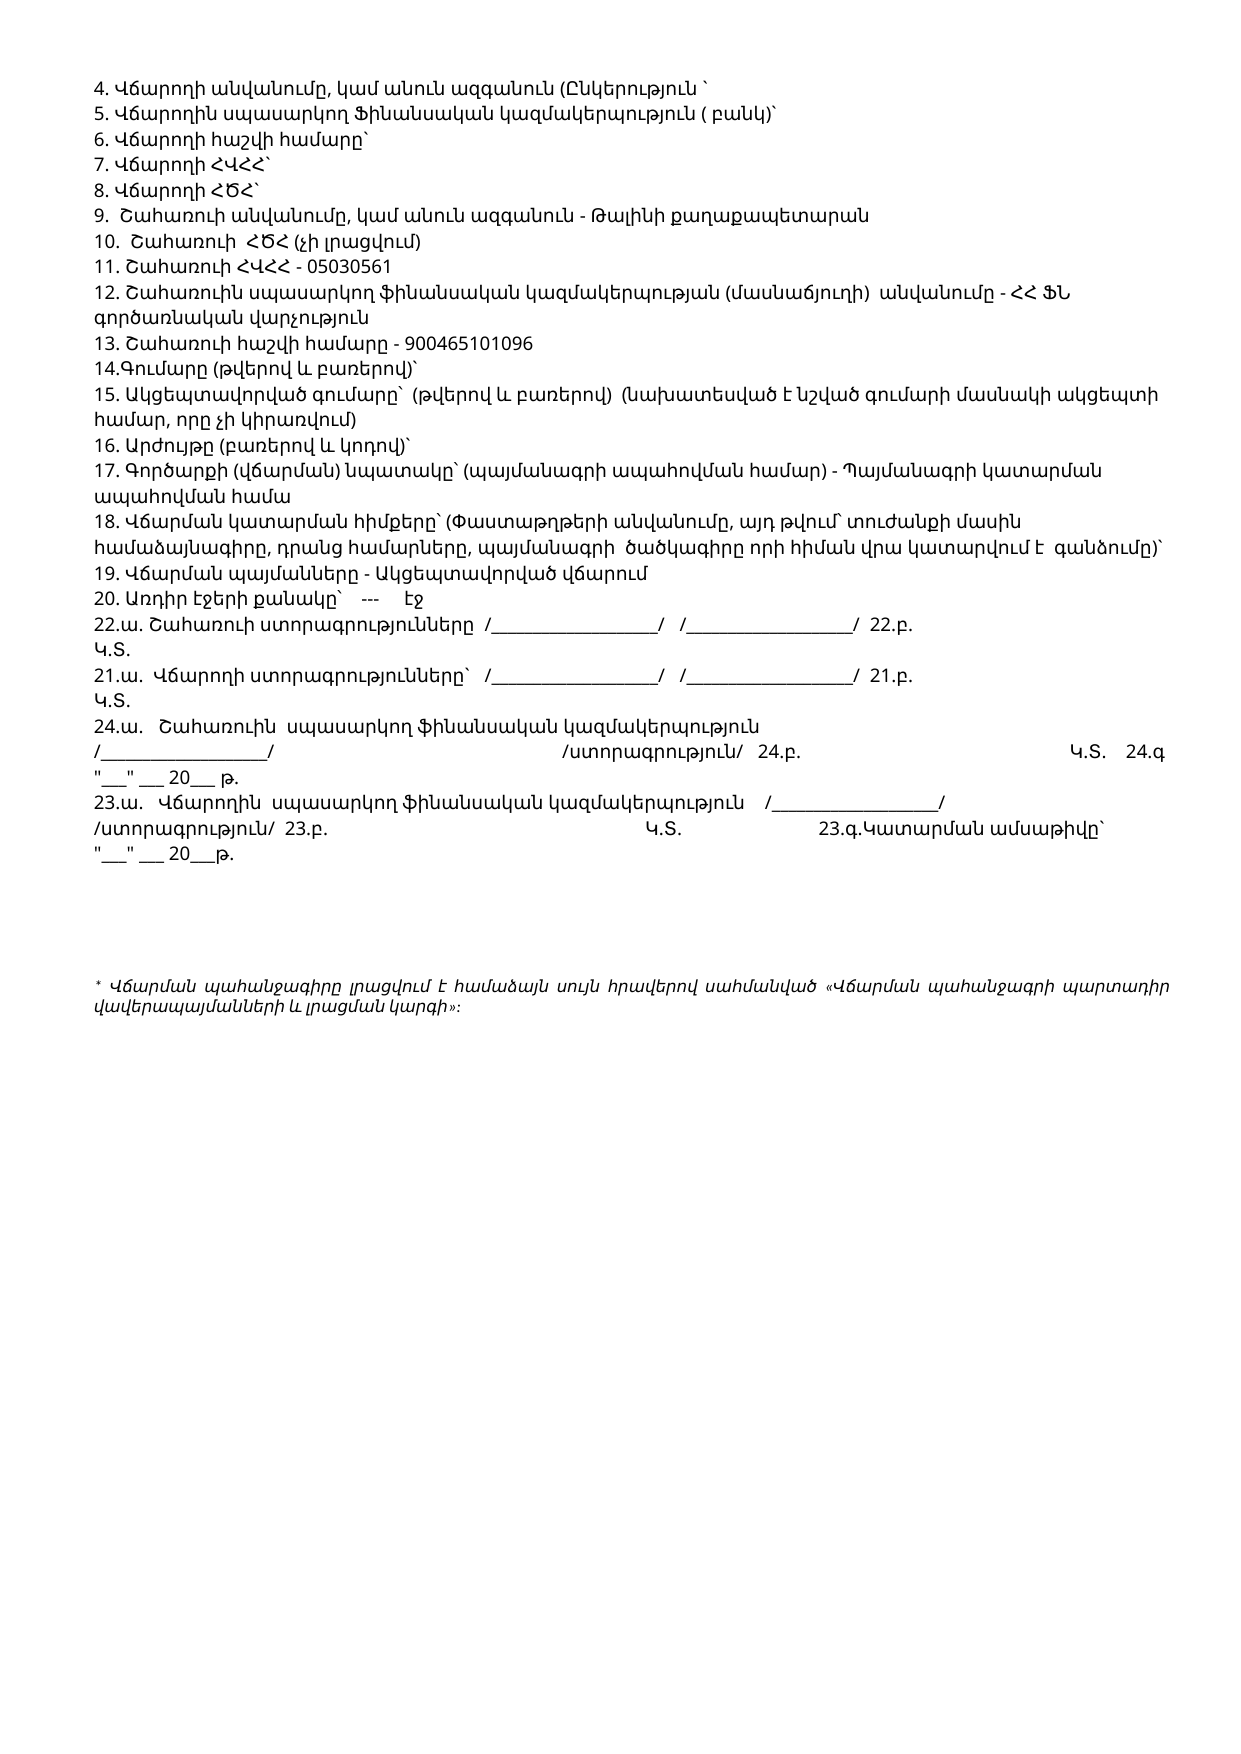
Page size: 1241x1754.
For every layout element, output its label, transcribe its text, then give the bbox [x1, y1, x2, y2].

text * Վճարման պահանջագիրը լրացվում է համաձայն սույն հրավերով սահմանված «Վճարման պահանջագրի պարտադիր վավերապայմանների և լրացման կարգի»: [94, 976, 1171, 1017]
